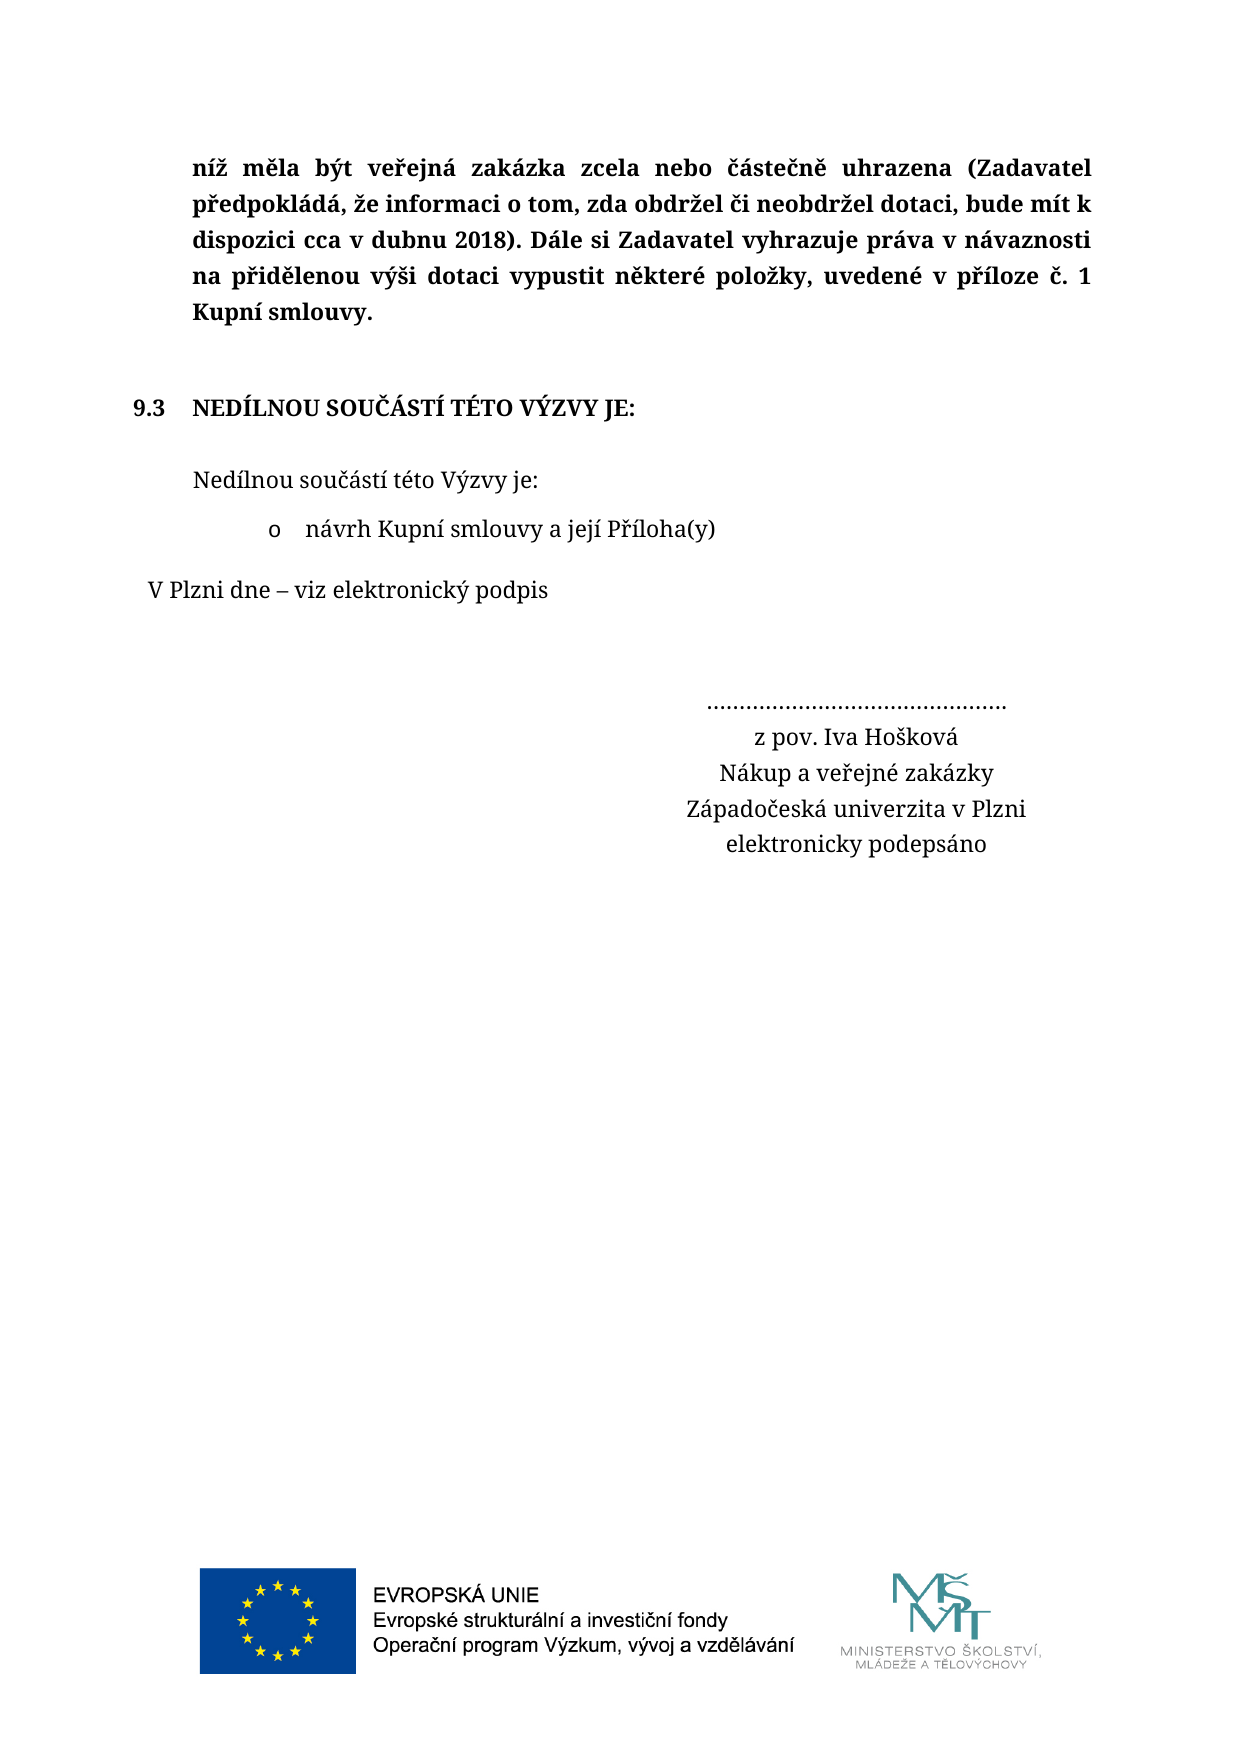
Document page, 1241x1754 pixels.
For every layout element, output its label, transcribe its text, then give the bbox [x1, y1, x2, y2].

list návrh Kupní smlouvy a její Příloha(y) [268, 513, 1093, 544]
text Západočeská univerzita v Plzni [148, 792, 1093, 824]
subtitle NEDÍLNOU SOUČÁSTÍ TÉTO VÝZVY JE: [133, 392, 1093, 424]
text Nedílnou součástí této Výzvy je: [193, 464, 1093, 496]
text V Plzni dne – viz elektronický podpis [148, 574, 1093, 605]
text z pov. Iva Hošková [148, 721, 1093, 752]
text ………………………………………. [148, 685, 1093, 716]
text elektronicky podepsáno [148, 828, 1093, 860]
text Nákup a veřejné zakázky [148, 757, 1093, 788]
picture [147, 1516, 1093, 1726]
